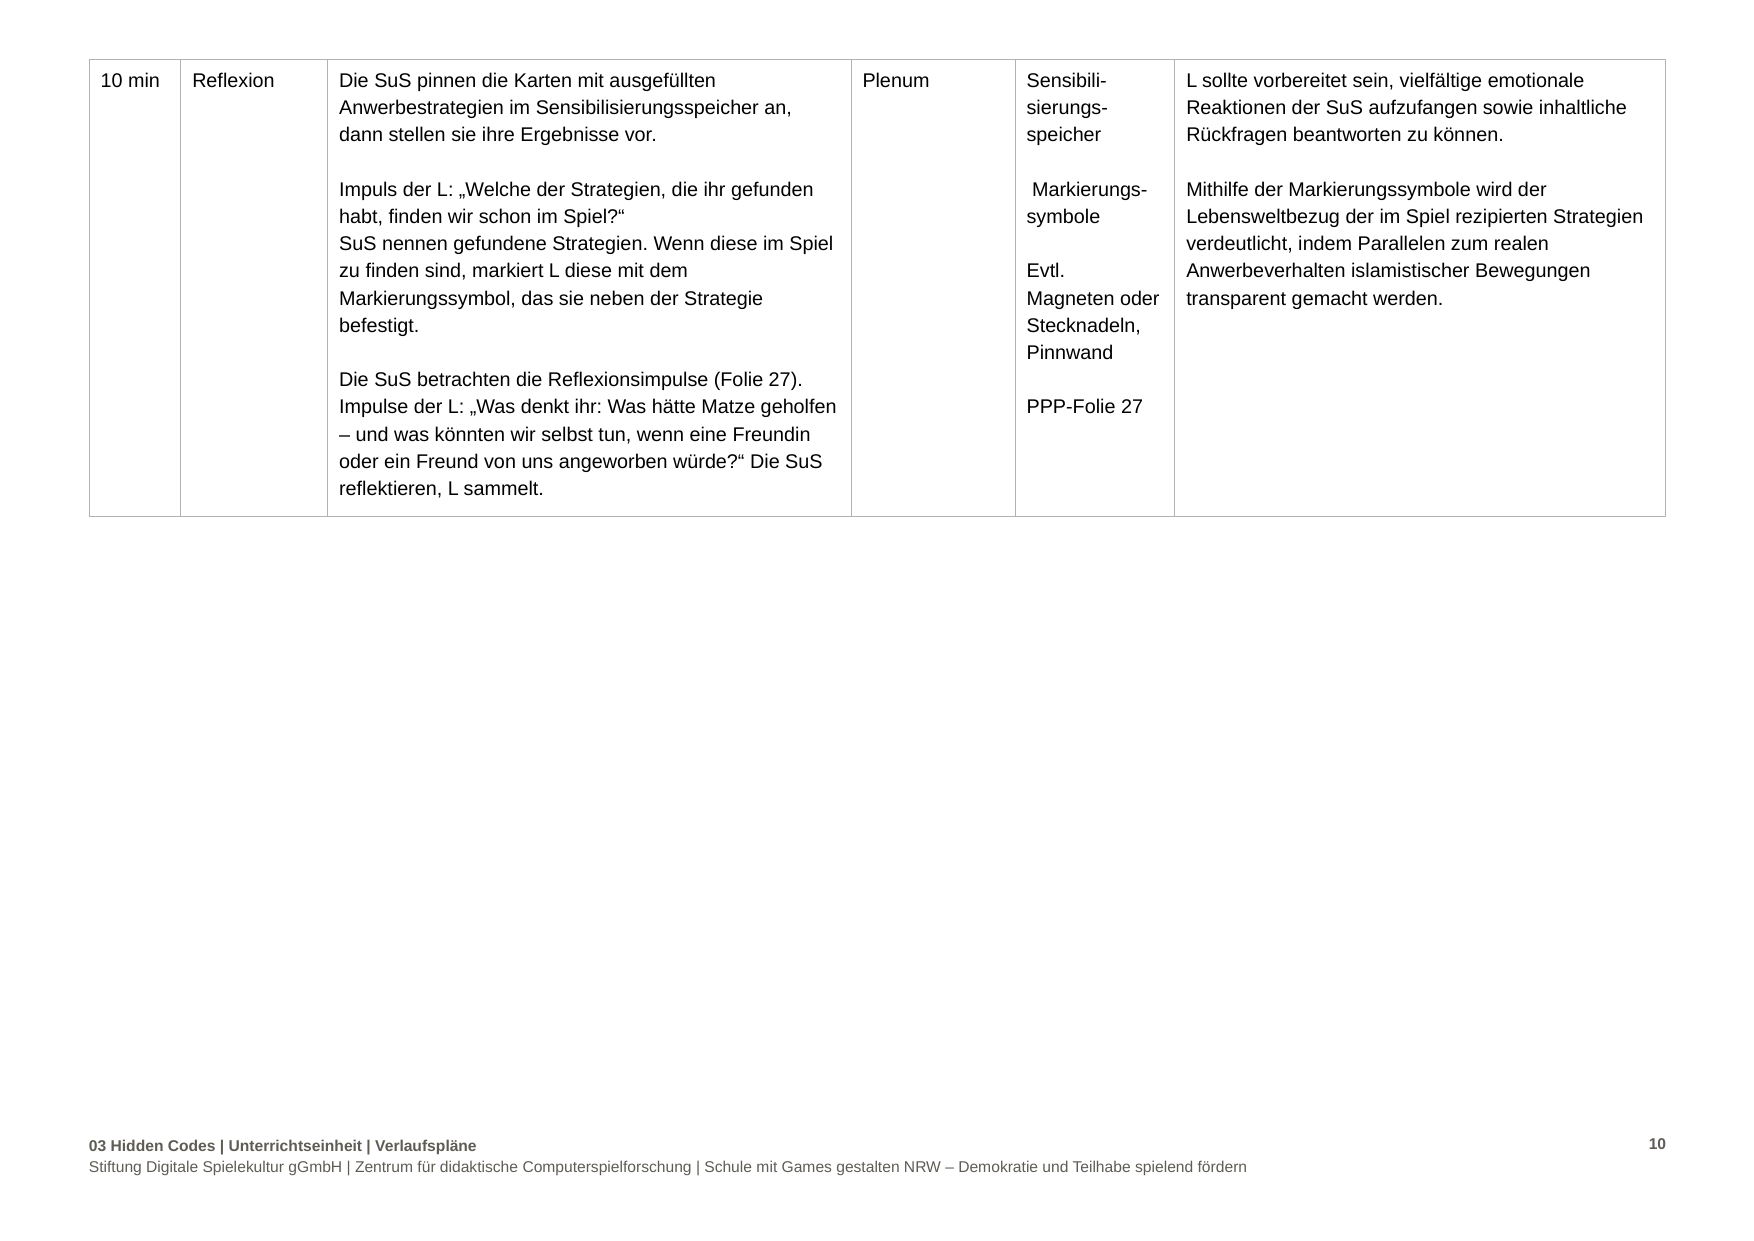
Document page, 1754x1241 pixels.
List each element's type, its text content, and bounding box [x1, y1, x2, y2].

table_cell 10 min [90, 60, 180, 516]
table_cell Die SuS pinnen die Karten mit ausgefüllten Anwerbestrategien im Sensibilisierungsspeicher an, dann stellen sie ihre Ergebnisse vor. Impuls der L: „Welche der Strategien, die ihr gefunden habt, finden wir schon im Spiel?“ SuS nennen gefundene Strategien. Wenn diese im Spiel zu finden sind, markiert L diese mit dem Markierungssymbol, das sie neben der Strategie befestigt. Die SuS betrachten die Reflexionsimpulse (Folie 27). Impulse der L: „Was denkt ihr: Was hätte Matze geholfen – und was könnten wir selbst tun, wenn eine Freundin oder ein Freund von uns angeworben würde?“ Die SuS reflektieren, L sammelt. [328, 60, 851, 516]
table_cell Sensibili-sierungs-speicher Markierungs-symbole Evtl. Magneten oder Stecknadeln, Pinnwand PPP-Folie 27 [1016, 60, 1174, 516]
table_cell Reflexion [181, 60, 327, 516]
table_cell Plenum [852, 60, 1015, 516]
table_cell L sollte vorbereitet sein, vielfältige emotionale Reaktionen der SuS aufzufangen sowie inhaltliche Rückfragen beantworten zu können. Mithilfe der Markierungssymbole wird der Lebensweltbezug der im Spiel rezipierten Strategien verdeutlicht, indem Parallelen zum realen Anwerbeverhalten islamistischer Bewegungen transparent gemacht werden. [1175, 60, 1665, 516]
